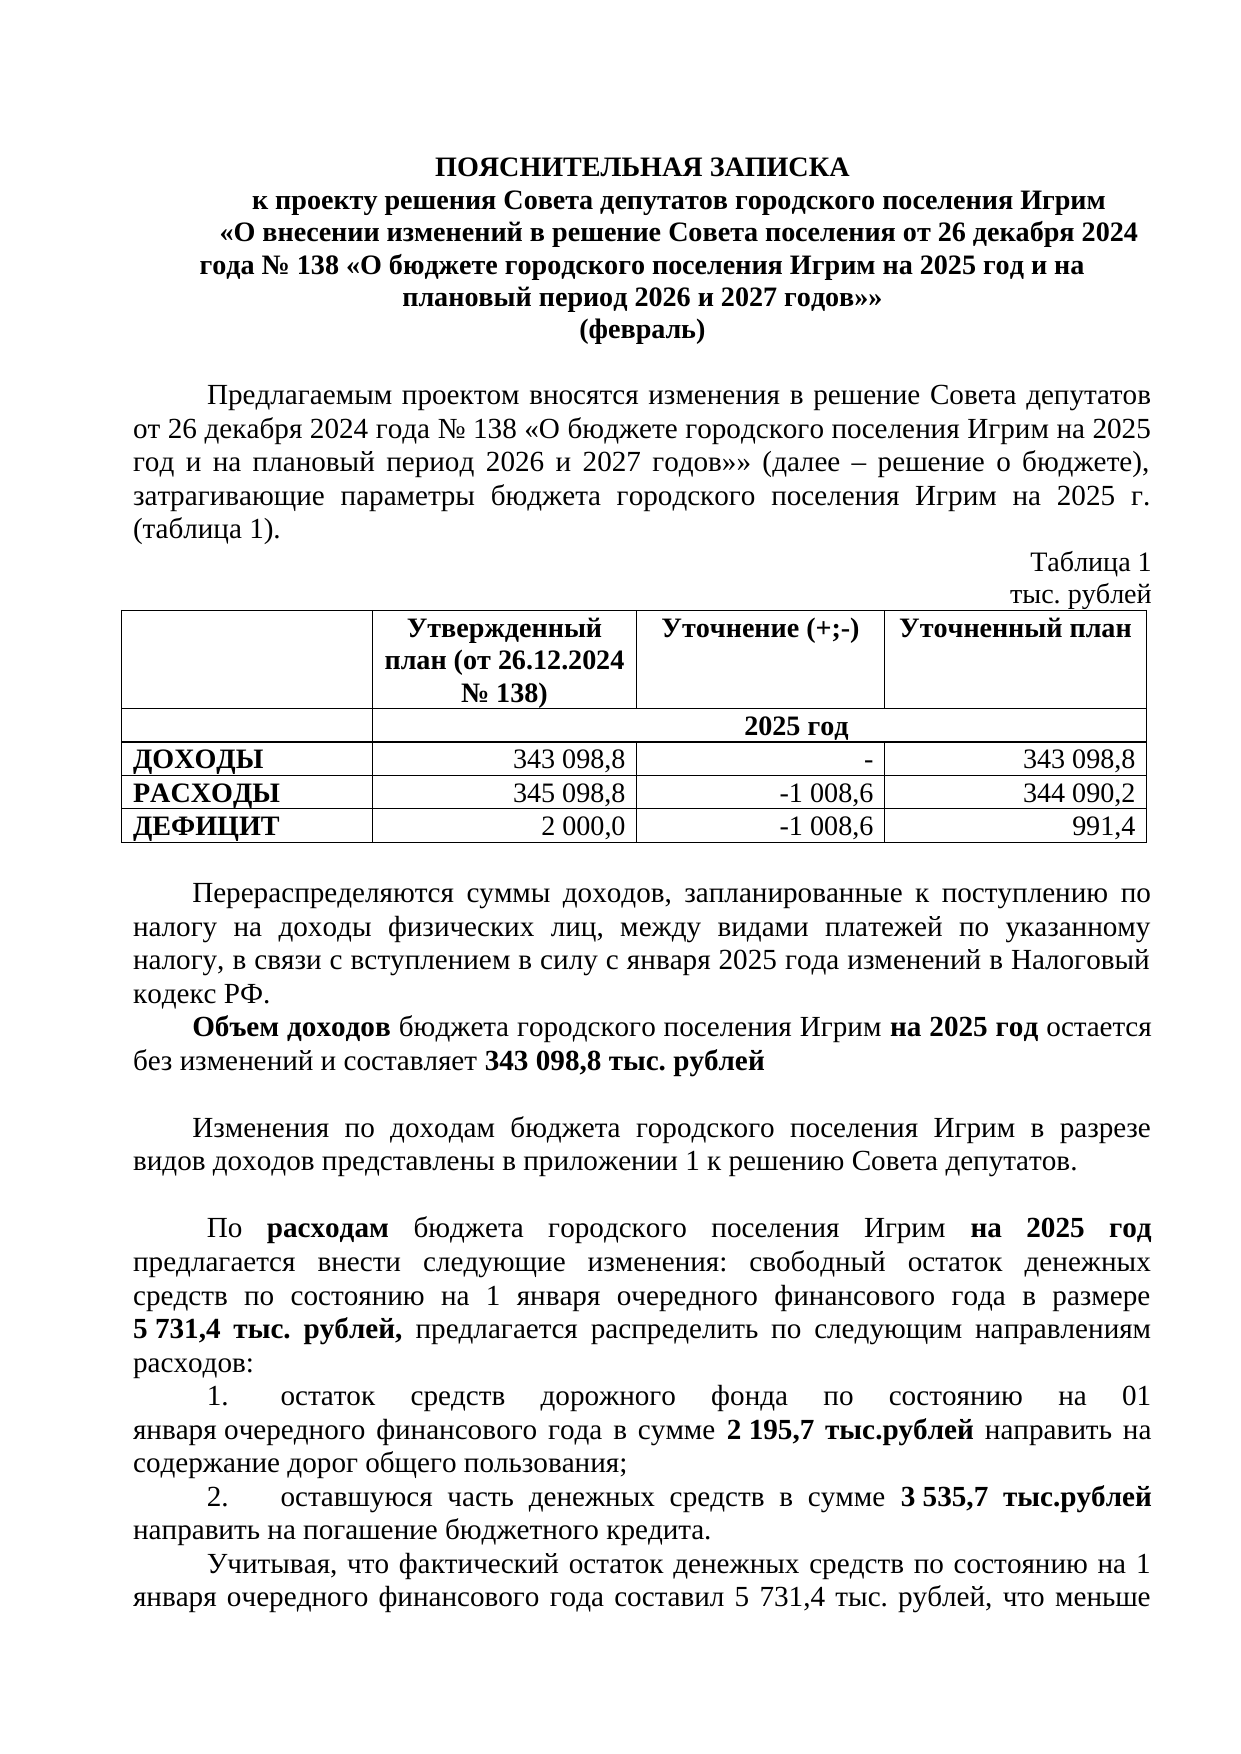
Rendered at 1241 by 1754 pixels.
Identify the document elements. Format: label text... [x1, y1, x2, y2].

text Перераспределяются суммы доходов, запланированные к поступлению по налогу на доходы физических лиц, между видами платежей по указанному налогу, в связи с вступлением в силу с января 2025 года изменений в Налоговый кодекс РФ. [133, 875, 1152, 1009]
table_header [122, 611, 372, 708]
text По расходам бюджета городского поселения Игрим на 2025 год предлагается внести следующие изменения: свободный остаток денежных средств по состоянию на 1 января очередного финансового года в размере 5 731,4 тыс. рублей, предлагается распределить по следующим направлениям расходов: [133, 1211, 1152, 1378]
table_header Уточненный план [885, 611, 1146, 708]
text ПОЯСНИТЕЛЬНАЯ ЗАПИСКА [133, 151, 1152, 183]
text Предлагаемым проектом вносятся изменения в решение Совета депутатов от 26 декабря 2024 года № 138 «О бюджете городского поселения Игрим на 2025 год и на плановый период 2026 и 2027 годов»» (далее – решение о бюджете), затрагивающие параметры бюджета городского поселения Игрим на 2025 г. (таблица 1). [133, 377, 1152, 545]
text Изменения по доходам бюджета городского поселения Игрим в разрезе видов доходов представлены в приложении 1 к решению Совета депутатов. [133, 1110, 1152, 1177]
text (февраль) [133, 312, 1152, 345]
table_header Уточнение (+;-) [637, 611, 884, 708]
table_cell -1 008,6 [637, 809, 884, 842]
table_cell 343 098,8 [885, 743, 1146, 775]
table_cell -1 008,6 [637, 776, 884, 808]
table_cell - [637, 743, 884, 775]
table_cell 991,4 [885, 809, 1146, 842]
table_header Утвержденный план (от 26.12.2024 № 138) [373, 611, 636, 708]
table_cell ДЕФИЦИТ [122, 809, 372, 842]
table_cell РАСХОДЫ [122, 776, 372, 808]
table_cell 2025 год [373, 709, 1146, 741]
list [133, 1546, 1152, 1613]
table_cell [122, 709, 372, 741]
text Таблица 1 [133, 545, 1152, 577]
table_cell 344 090,2 [885, 776, 1146, 808]
list оставшуюся часть денежных средств в сумме 3 535,7 тыс.рублей направить на погашение бюджетного кредита. [133, 1479, 1152, 1546]
table_cell 343 098,8 [373, 743, 636, 775]
text Объем доходов бюджета городского поселения Игрим на 2025 год остается без изменений и составляет 343 098,8 тыс. рублей [133, 1009, 1152, 1076]
list остаток средств дорожного фонда по состоянию на 01 января очередного финансового года в сумме 2 195,7 тыс.рублей направить на содержание дорог общего пользования; [133, 1378, 1152, 1479]
table_cell 345 098,8 [373, 776, 636, 808]
text тыс. рублей [133, 577, 1152, 610]
text «О внесении изменений в решение Совета поселения от 26 декабря 2024 года № 138 «О бюджете городского поселения Игрим на 2025 год и на плановый период 2026 и 2027 годов»» [133, 215, 1152, 312]
table_cell ДОХОДЫ [122, 743, 372, 775]
text к проекту решения Совета депутатов городского поселения Игрим [133, 183, 1152, 215]
table_cell 2 000,0 [373, 809, 636, 842]
